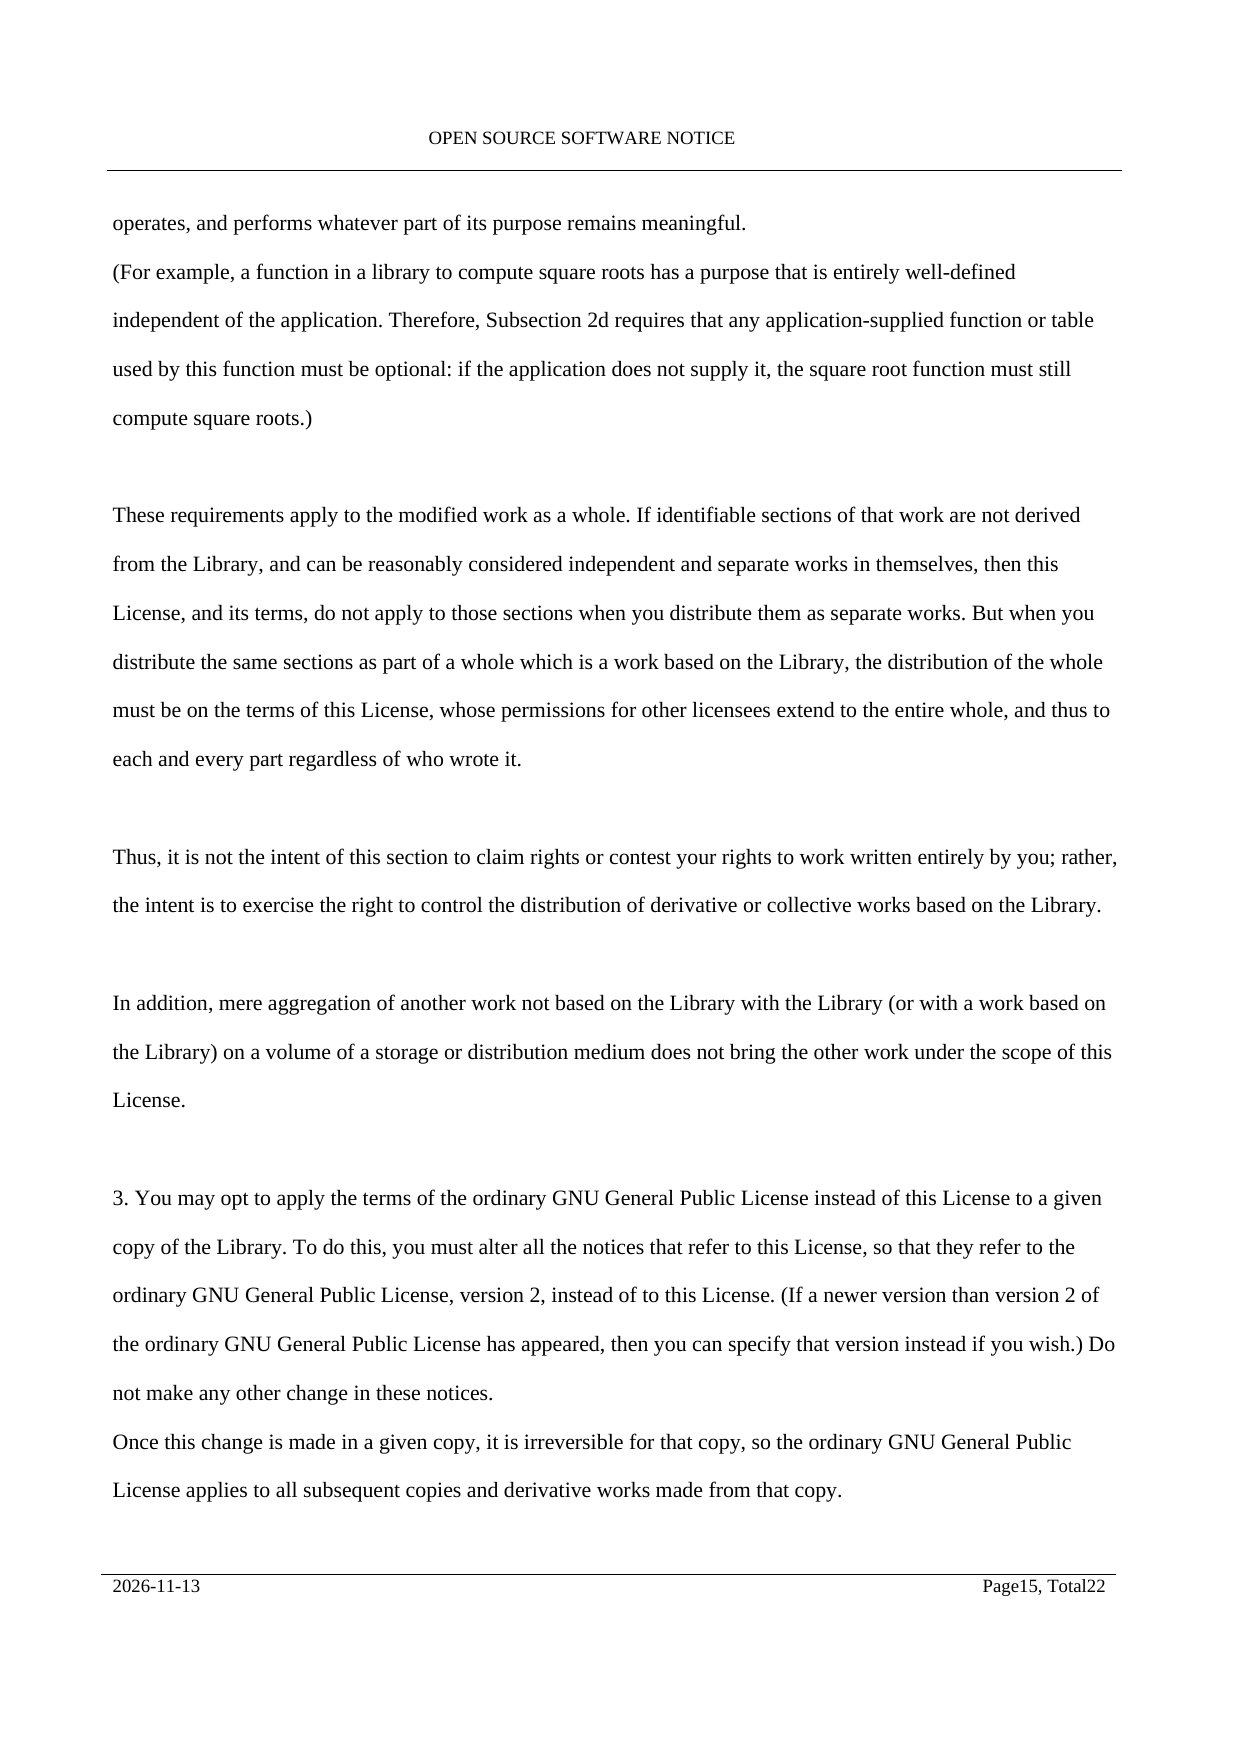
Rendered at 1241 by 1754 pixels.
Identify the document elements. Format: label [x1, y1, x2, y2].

text [112, 206, 1128, 1506]
